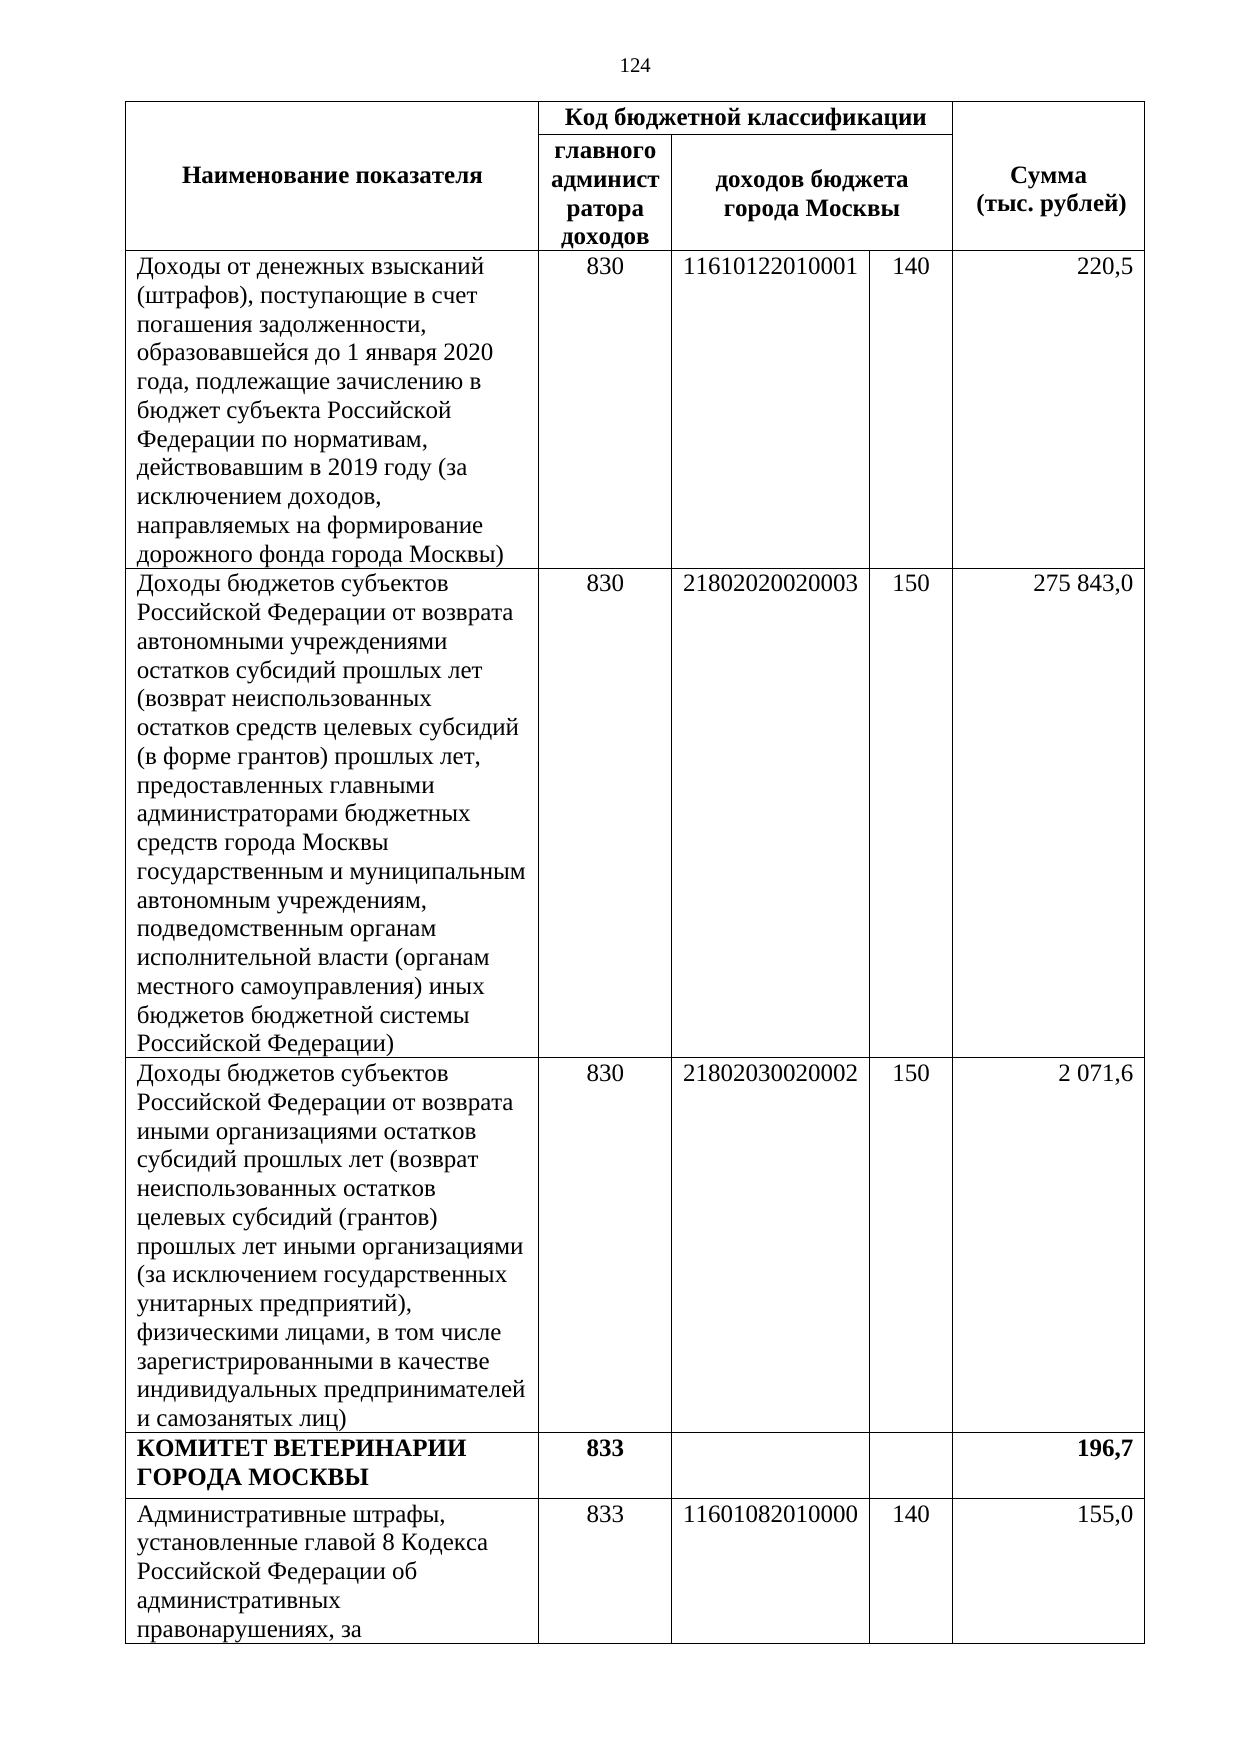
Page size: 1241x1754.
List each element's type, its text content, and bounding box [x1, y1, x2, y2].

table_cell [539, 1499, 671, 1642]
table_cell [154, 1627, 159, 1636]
table_header Наименование показателя [126, 102, 538, 250]
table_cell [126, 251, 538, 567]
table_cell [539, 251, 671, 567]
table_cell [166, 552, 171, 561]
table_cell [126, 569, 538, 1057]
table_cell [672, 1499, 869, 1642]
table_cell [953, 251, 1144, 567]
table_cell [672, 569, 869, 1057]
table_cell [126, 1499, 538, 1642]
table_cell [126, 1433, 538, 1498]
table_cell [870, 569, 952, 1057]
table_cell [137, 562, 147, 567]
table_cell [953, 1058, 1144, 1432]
table_header Код бюджетной классификации [539, 102, 952, 134]
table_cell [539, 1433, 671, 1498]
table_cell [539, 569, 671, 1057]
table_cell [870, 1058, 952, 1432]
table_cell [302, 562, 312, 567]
table_cell доходов бюджета города Москвы [672, 135, 952, 250]
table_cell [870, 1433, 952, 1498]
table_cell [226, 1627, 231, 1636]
table_header Сумма (тыс. рублей) [953, 102, 1144, 250]
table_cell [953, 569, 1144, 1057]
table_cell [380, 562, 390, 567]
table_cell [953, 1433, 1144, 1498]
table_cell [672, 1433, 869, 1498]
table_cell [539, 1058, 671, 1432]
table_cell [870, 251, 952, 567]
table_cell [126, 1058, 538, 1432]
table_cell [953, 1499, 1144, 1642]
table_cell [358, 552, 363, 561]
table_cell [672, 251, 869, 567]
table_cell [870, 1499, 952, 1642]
table_cell главного администратора доходов [539, 135, 671, 250]
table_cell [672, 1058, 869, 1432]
